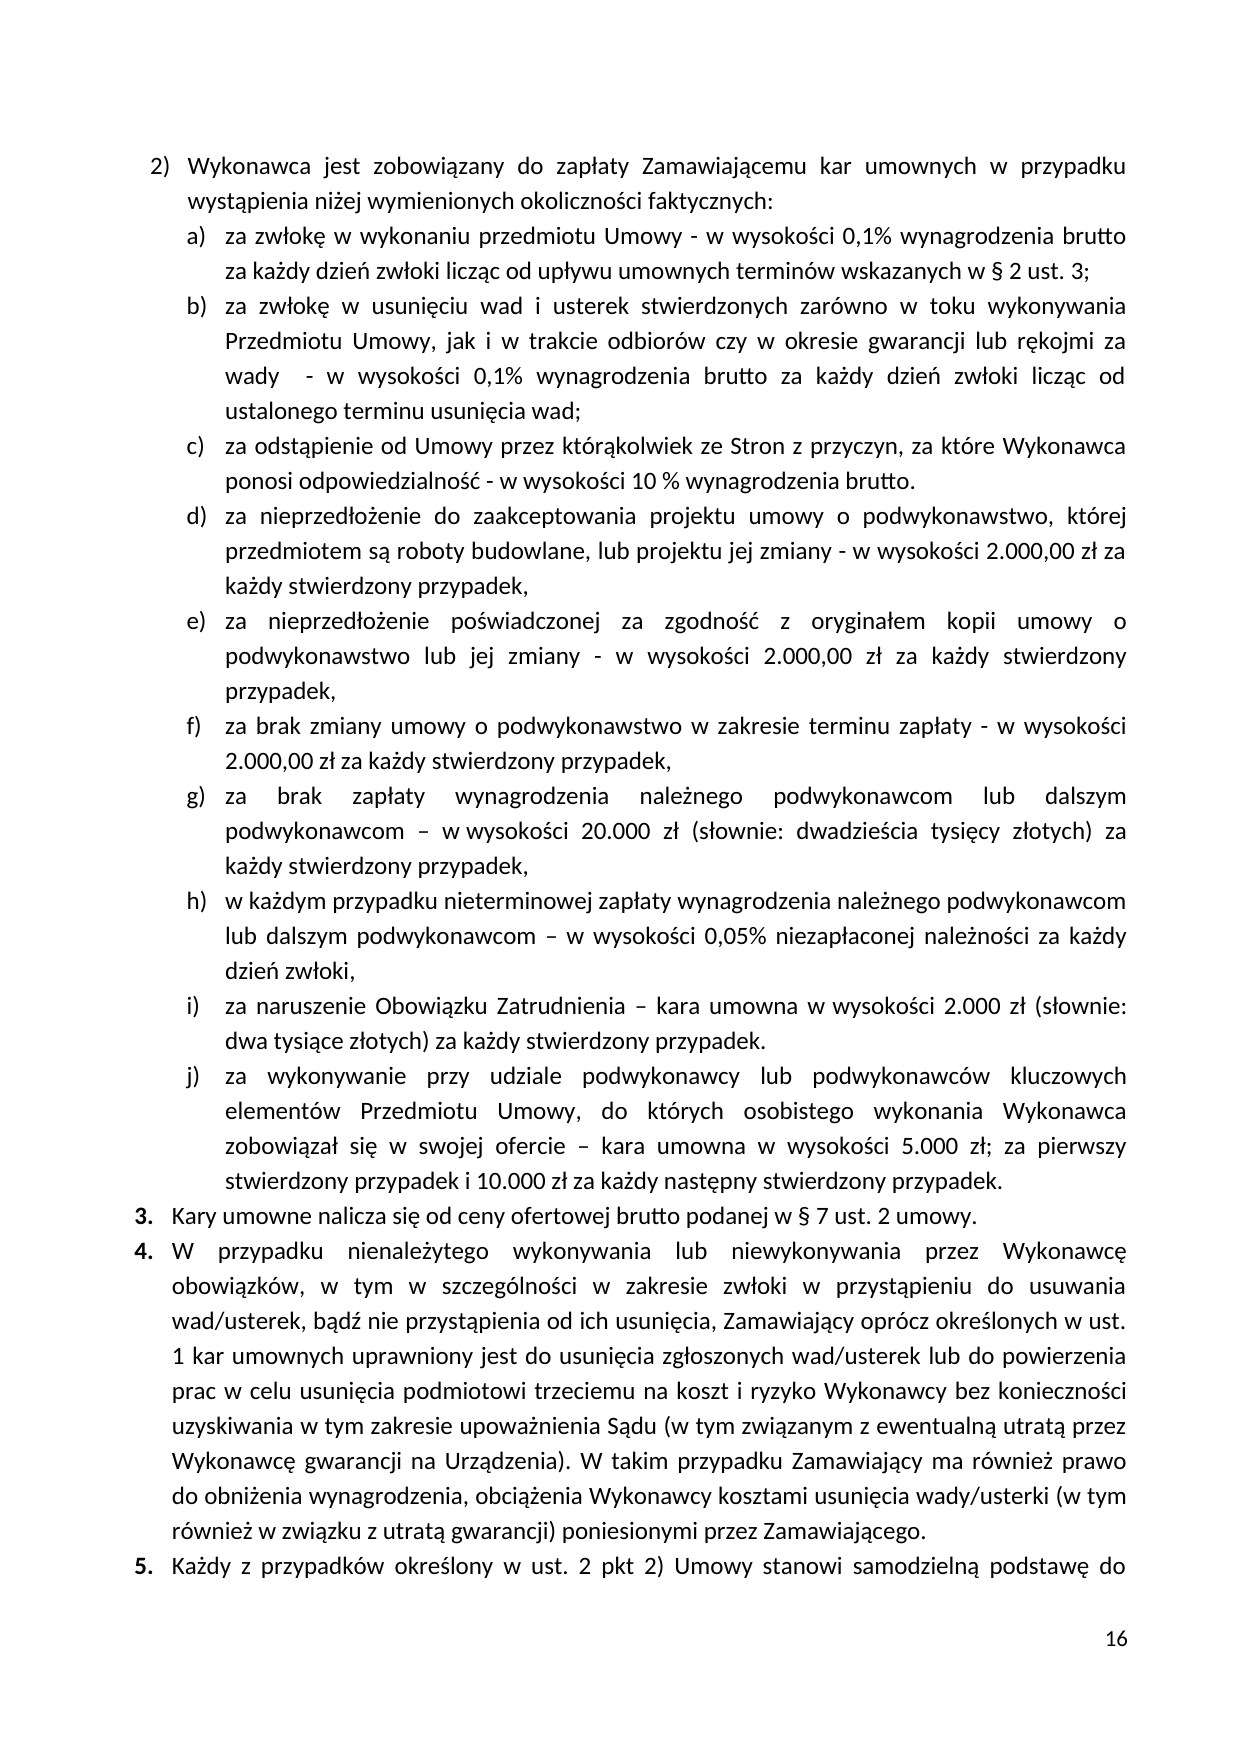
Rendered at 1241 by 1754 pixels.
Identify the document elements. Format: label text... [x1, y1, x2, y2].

list Kary umowne nalicza się od ceny ofertowej brutto podanej w § 7 ust. 2 umowy. [134, 1200, 1128, 1231]
list za naruszenie Obowiązku Zatrudnienia – kara umowna w wysokości 2.000 zł (słownie: dwa tysiące złotych) za każdy stwierdzony przypadek. [186, 990, 1128, 1056]
list za zwłokę w usunięciu wad i usterek stwierdzonych zarówno w toku wykonywania Przedmiotu Umowy, jak i w trakcie odbiorów czy w okresie gwarancji lub rękojmi za wady - w wysokości 0,1% wynagrodzenia brutto za każdy dzień zwłoki licząc od ustalonego terminu usunięcia wad; [186, 290, 1128, 426]
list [134, 1550, 1128, 1581]
list za nieprzedłożenie do zaakceptowania projektu umowy o podwykonawstwo, której przedmiotem są roboty budowlane, lub projektu jej zmiany - w wysokości 2.000,00 zł za każdy stwierdzony przypadek, [186, 500, 1128, 601]
list za nieprzedłożenie poświadczonej za zgodność z oryginałem kopii umowy o podwykonawstwo lub jej zmiany - w wysokości 2.000,00 zł za każdy stwierdzony przypadek, [186, 605, 1128, 706]
list za wykonywanie przy udziale podwykonawcy lub podwykonawców kluczowych elementów Przedmiotu Umowy, do których osobistego wykonania Wykonawca zobowiązał się w swojej ofercie – kara umowna w wysokości 5.000 zł; za pierwszy stwierdzony przypadek i 10.000 zł za każdy następny stwierdzony przypadek. [186, 1060, 1128, 1196]
list za brak zapłaty wynagrodzenia należnego podwykonawcom lub dalszym podwykonawcom – w wysokości 20.000 zł (słownie: dwadzieścia tysięcy złotych) za każdy stwierdzony przypadek, [186, 780, 1128, 881]
list W przypadku nienależytego wykonywania lub niewykonywania przez Wykonawcę obowiązków, w tym w szczególności w zakresie zwłoki w przystąpieniu do usuwania wad/usterek, bądź nie przystąpienia od ich usunięcia, Zamawiający oprócz określonych w ust. 1 kar umownych uprawniony jest do usunięcia zgłoszonych wad/usterek lub do powierzenia prac w celu usunięcia podmiotowi trzeciemu na koszt i ryzyko Wykonawcy bez konieczności uzyskiwania w tym zakresie upoważnienia Sądu (w tym związanym z ewentualną utratą przez Wykonawcę gwarancji na Urządzenia). W takim przypadku Zamawiający ma również prawo do obniżenia wynagrodzenia, obciążenia Wykonawcy kosztami usunięcia wady/usterki (w tym również w związku z utratą gwarancji) poniesionymi przez Zamawiającego. [134, 1235, 1128, 1546]
list Wykonawca jest zobowiązany do zapłaty Zamawiającemu kar umownych w przypadku wystąpienia niżej wymienionych okoliczności faktycznych: [150, 150, 1128, 216]
list za zwłokę w wykonaniu przedmiotu Umowy - w wysokości 0,1% wynagrodzenia brutto za każdy dzień zwłoki licząc od upływu umownych terminów wskazanych w § 2 ust. 3; [186, 220, 1128, 286]
list w każdym przypadku nieterminowej zapłaty wynagrodzenia należnego podwykonawcom lub dalszym podwykonawcom – w wysokości 0,05% niezapłaconej należności za każdy dzień zwłoki, [186, 885, 1128, 986]
list za brak zmiany umowy o podwykonawstwo w zakresie terminu zapłaty - w wysokości 2.000,00 zł za każdy stwierdzony przypadek, [186, 710, 1128, 776]
list za odstąpienie od Umowy przez którąkolwiek ze Stron z przyczyn, za które Wykonawca ponosi odpowiedzialność - w wysokości 10 % wynagrodzenia brutto. [186, 430, 1128, 496]
